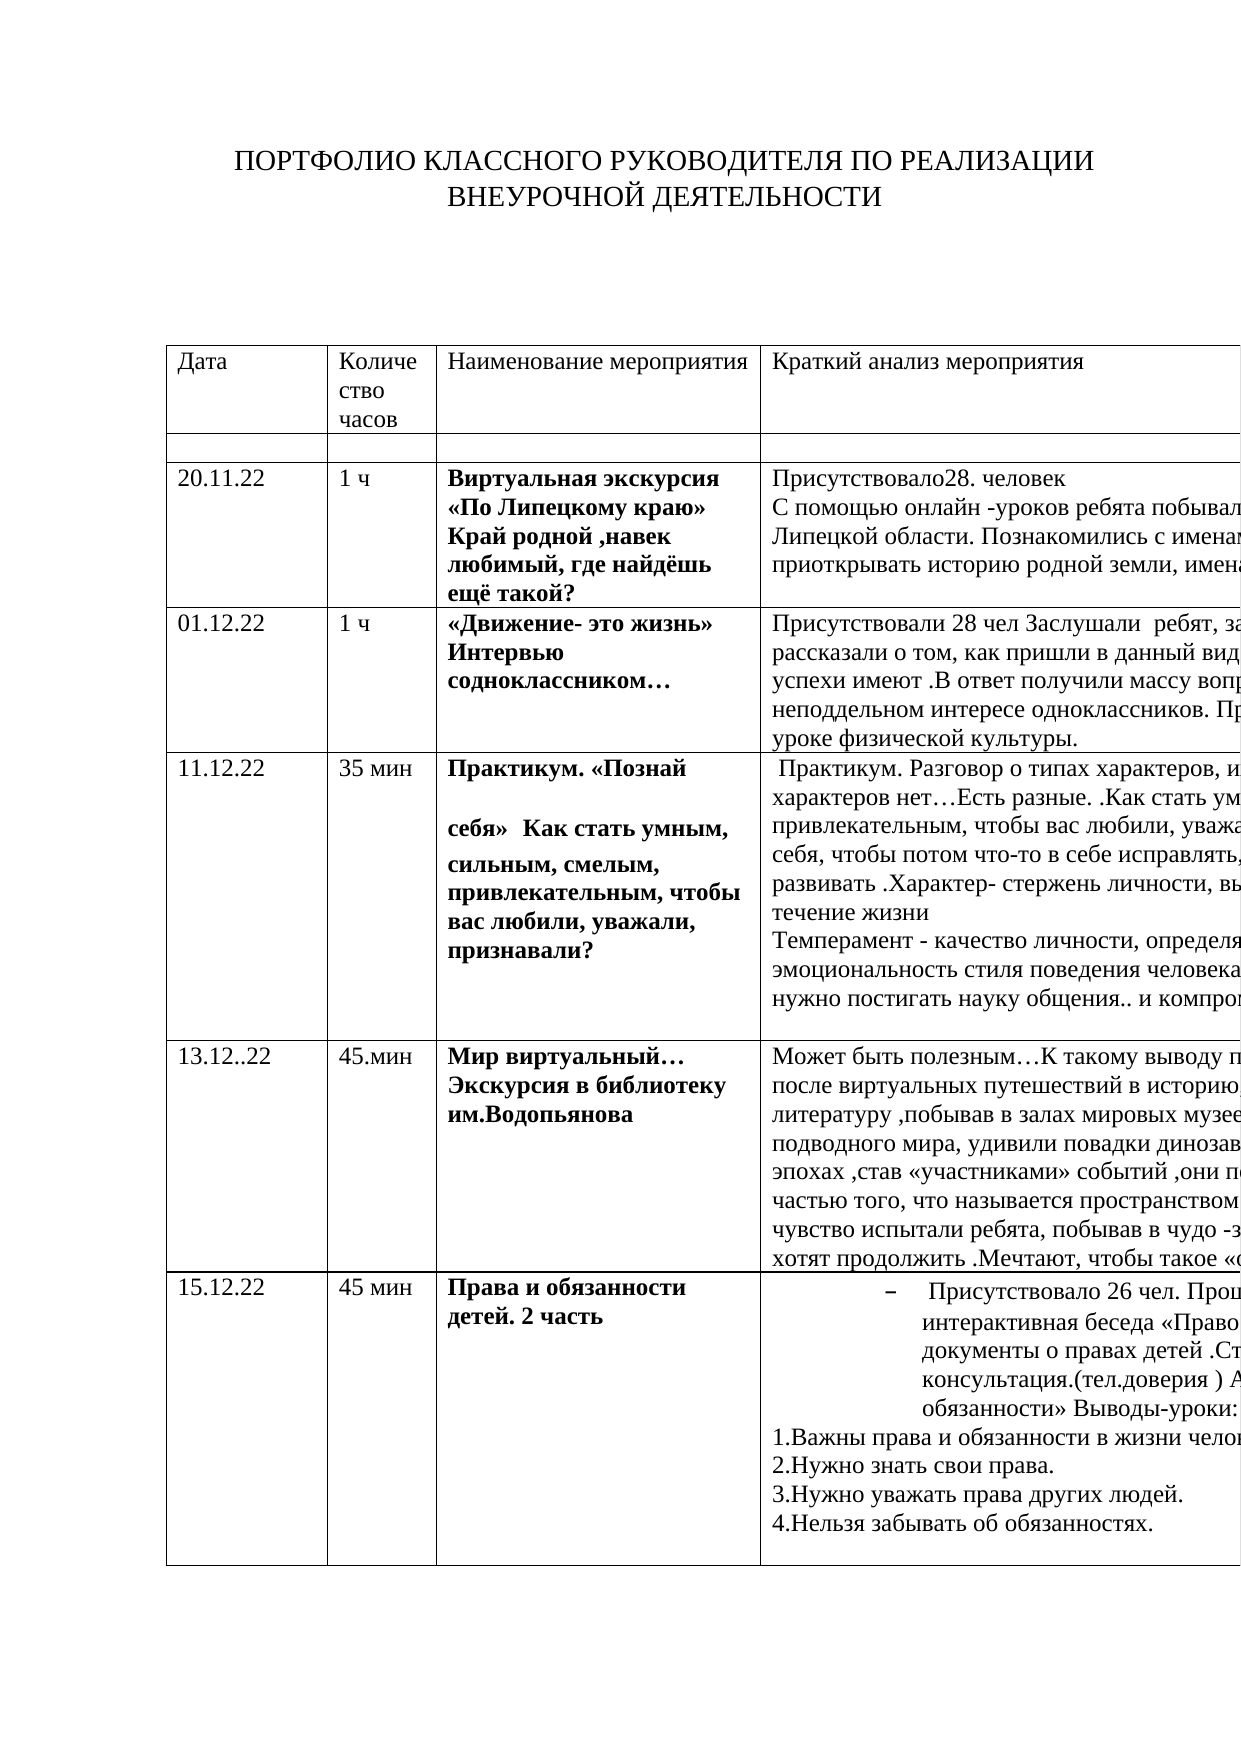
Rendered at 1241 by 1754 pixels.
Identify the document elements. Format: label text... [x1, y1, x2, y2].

table_cell 13.12..22 [167, 1041, 327, 1271]
table_header Наименование мероприятия [437, 346, 760, 432]
table_cell Практикум. «Познай себя» Как стать умным, сильным, смелым, привлекательным, чтобы вас любили, уважали, признавали? [437, 753, 760, 1040]
subtitle ПОРТФОЛИО КЛАССНОГО РУКОВОДИТЕЛЯ ПО РЕАЛИЗАЦИИ ВНЕУРОЧНОЙ ДЕЯТЕЛЬНОСТИ [177, 143, 1152, 212]
table_cell 1 ч [328, 463, 436, 607]
table_cell 45 мин [328, 1273, 436, 1565]
table_cell Права и обязанности детей. 2 часть [437, 1273, 760, 1565]
table_cell [328, 434, 436, 462]
table_cell Присутствовало 26 чел. Прошла игра «Имена» и интерактивная беседа «Право на имя» Международные документы о правах детей .Страничка «Юридическая консультация.(тел.доверия ) Анализ ситуаций «Права и обязанности» Выводы-уроки: 1.Важны права и обязанности в жизни человека. 2.Нужно знать свои права. 3.Нужно уважать права других людей. 4.Нельзя забывать об обязанностях. [761, 1273, 1240, 1565]
table_cell Присутствовали 28 чел Заслушали ребят, занимающихся спортом. Они рассказали о том, как пришли в данный вид спорта, как занимаются, какие успехи имеют .В ответ получили массу вопросов, что говорило о неподдельном интересе одноклассников. Продолжили соревнованиями на уроке физической культуры. [761, 608, 1240, 752]
table_cell «Движение- это жизнь» Интервью содноклассником… [437, 608, 760, 752]
table_cell 11.12.22 [167, 753, 327, 1040]
table_cell 35 мин [328, 753, 436, 1040]
table_cell 01.12.22 [167, 608, 327, 752]
table_cell [437, 434, 760, 462]
table_cell [761, 434, 1240, 462]
table_cell Виртуальная экскурсия «По Липецкому краю» Край родной ,навек любимый, где найдёшь ещё такой? [437, 463, 760, 607]
table_header Количество часов [328, 346, 436, 432]
table_cell [167, 434, 327, 462]
table_cell Практикум. Разговор о типах характеров, их проявлении. Плохих характеров нет…Есть разные. .Как стать умным, сильным, смелым, привлекательным, чтобы вас любили, уважали, признавали? Надо знать себя, чтобы потом что-то в себе исправлять, совершенствовать, развивать .Характер- стержень личности, вырабатывается и изменяется в течение жизни Темперамент - качество личности, определяющее активность и эмоциональность стиля поведения человека. Вывод :мы такие разные…нужно постигать науку общения.. и компромиссов [761, 753, 1240, 1040]
table_cell Присутствовало28. человек С помощью онлайн -уроков ребята побывали в различных уголках Липецкой области. Познакомились с именами героев- земляков. Начали приоткрывать историю родной земли, имена людей, прославивших ее.. [761, 463, 1240, 607]
table_cell 15.12.22 [167, 1273, 327, 1565]
table_cell Мир виртуальный…Экскурсия в библиотеку им.Водопьянова [437, 1041, 760, 1271]
table_cell 20.11.22 [167, 463, 327, 607]
table_cell Может быть полезным…К такому выводу пришли ученики 6А класса, после виртуальных путешествий в историю, географию, литературу ,побывав в залах мировых музеев. Ребят поразило многообразие подводного мира, удивили повадки динозавров .Оказавшись в в различных эпохах ,став «участниками» событий ,они поняли , как важно ощущать себя частью того, что называется пространством времени. .Восторг -вот какое чувство испытали ребята, побывав в чудо -зале. Тематические экскурсии хотят продолжить .Мечтают, чтобы такое «образование» пришло в школу [761, 1041, 1240, 1271]
table_header Краткий анализ мероприятия [761, 346, 1240, 432]
table_cell 1 ч [328, 608, 436, 752]
table_cell 45.мин [328, 1041, 436, 1271]
table_header Дата [167, 346, 327, 432]
